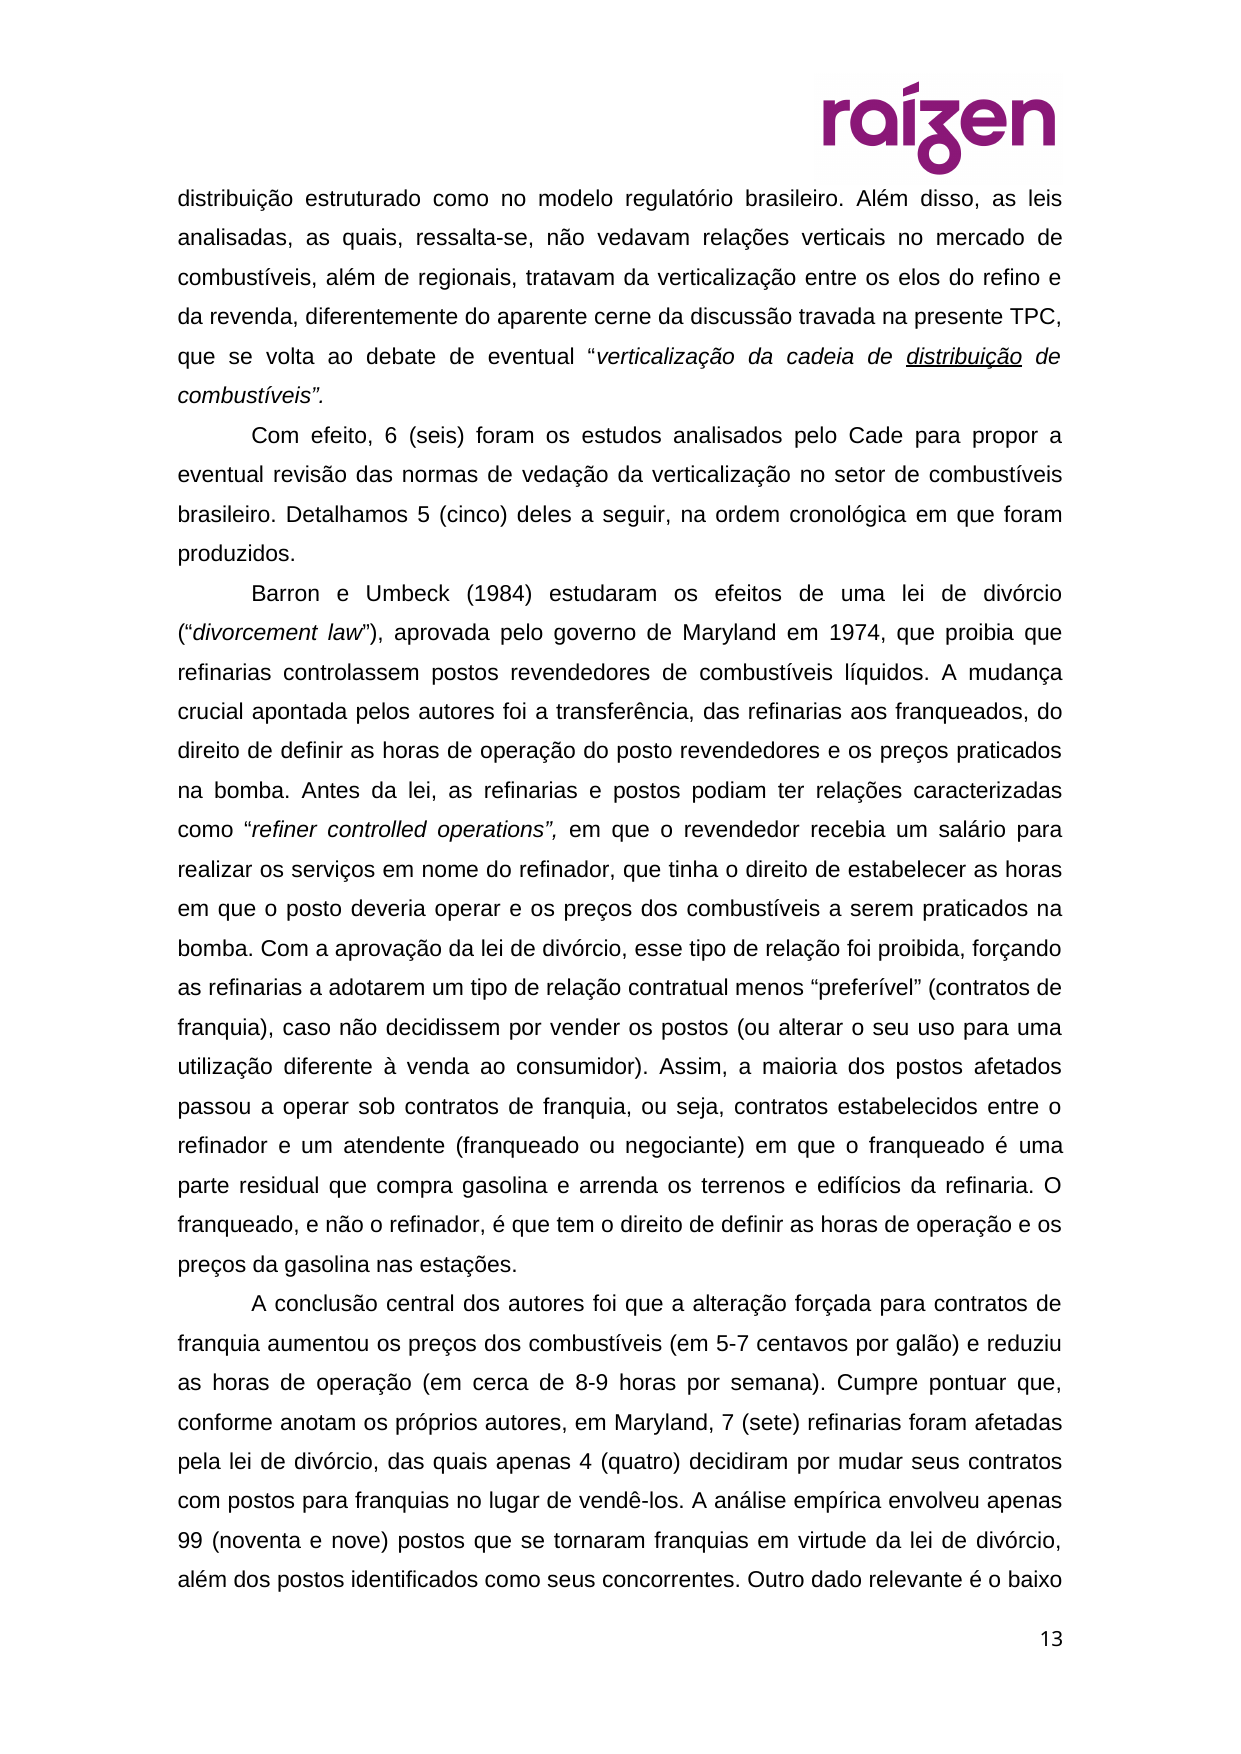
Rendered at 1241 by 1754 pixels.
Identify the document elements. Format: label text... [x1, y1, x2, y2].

list Barron e Umbeck (1984) estudaram os efeitos de uma lei de divórcio (“divorcement law”), aprovada pelo governo de Maryland em 1974, que proibia que refinarias controlassem postos revendedores de combustíveis líquidos. A mudança crucial apontada pelos autores foi a transferência, das refinarias aos franqueados, do direito de definir as horas de operação do posto revendedores e os preços praticados na bomba. Antes da lei, as refinarias e postos podiam ter relações caracterizadas como “refiner controlled operations”, em que o revendedor recebia um salário para realizar os serviços em nome do refinador, que tinha o direito de estabelecer as horas em que o posto deveria operar e os preços dos combustíveis a serem praticados na bomba. Com a aprovação da lei de divórcio, esse tipo de relação foi proibida, forçando as refinarias a adotarem um tipo de relação contratual menos “preferível” (contratos de franquia), caso não decidissem por vender os postos (ou alterar o seu uso para uma utilização diferente à venda ao consumidor). Assim, a maioria dos postos afetados passou a operar sob contratos de franquia, ou seja, contratos estabelecidos entre o refinador e um atendente (franqueado ou negociante) em que o franqueado é uma parte residual que compra gasolina e arrenda os terrenos e edifícios da refinaria. O franqueado, e não o refinador, é que tem o direito de definir as horas de operação e os preços da gasolina nas estações. [177, 579, 1063, 1277]
list Com efeito, 6 (seis) foram os estudos analisados pelo Cade para propor a eventual revisão das normas de vedação da verticalização no setor de combustíveis brasileiro. Detalhamos 5 (cinco) deles a seguir, na ordem cronológica em que foram produzidos. [177, 422, 1063, 566]
picture [813, 73, 1064, 185]
